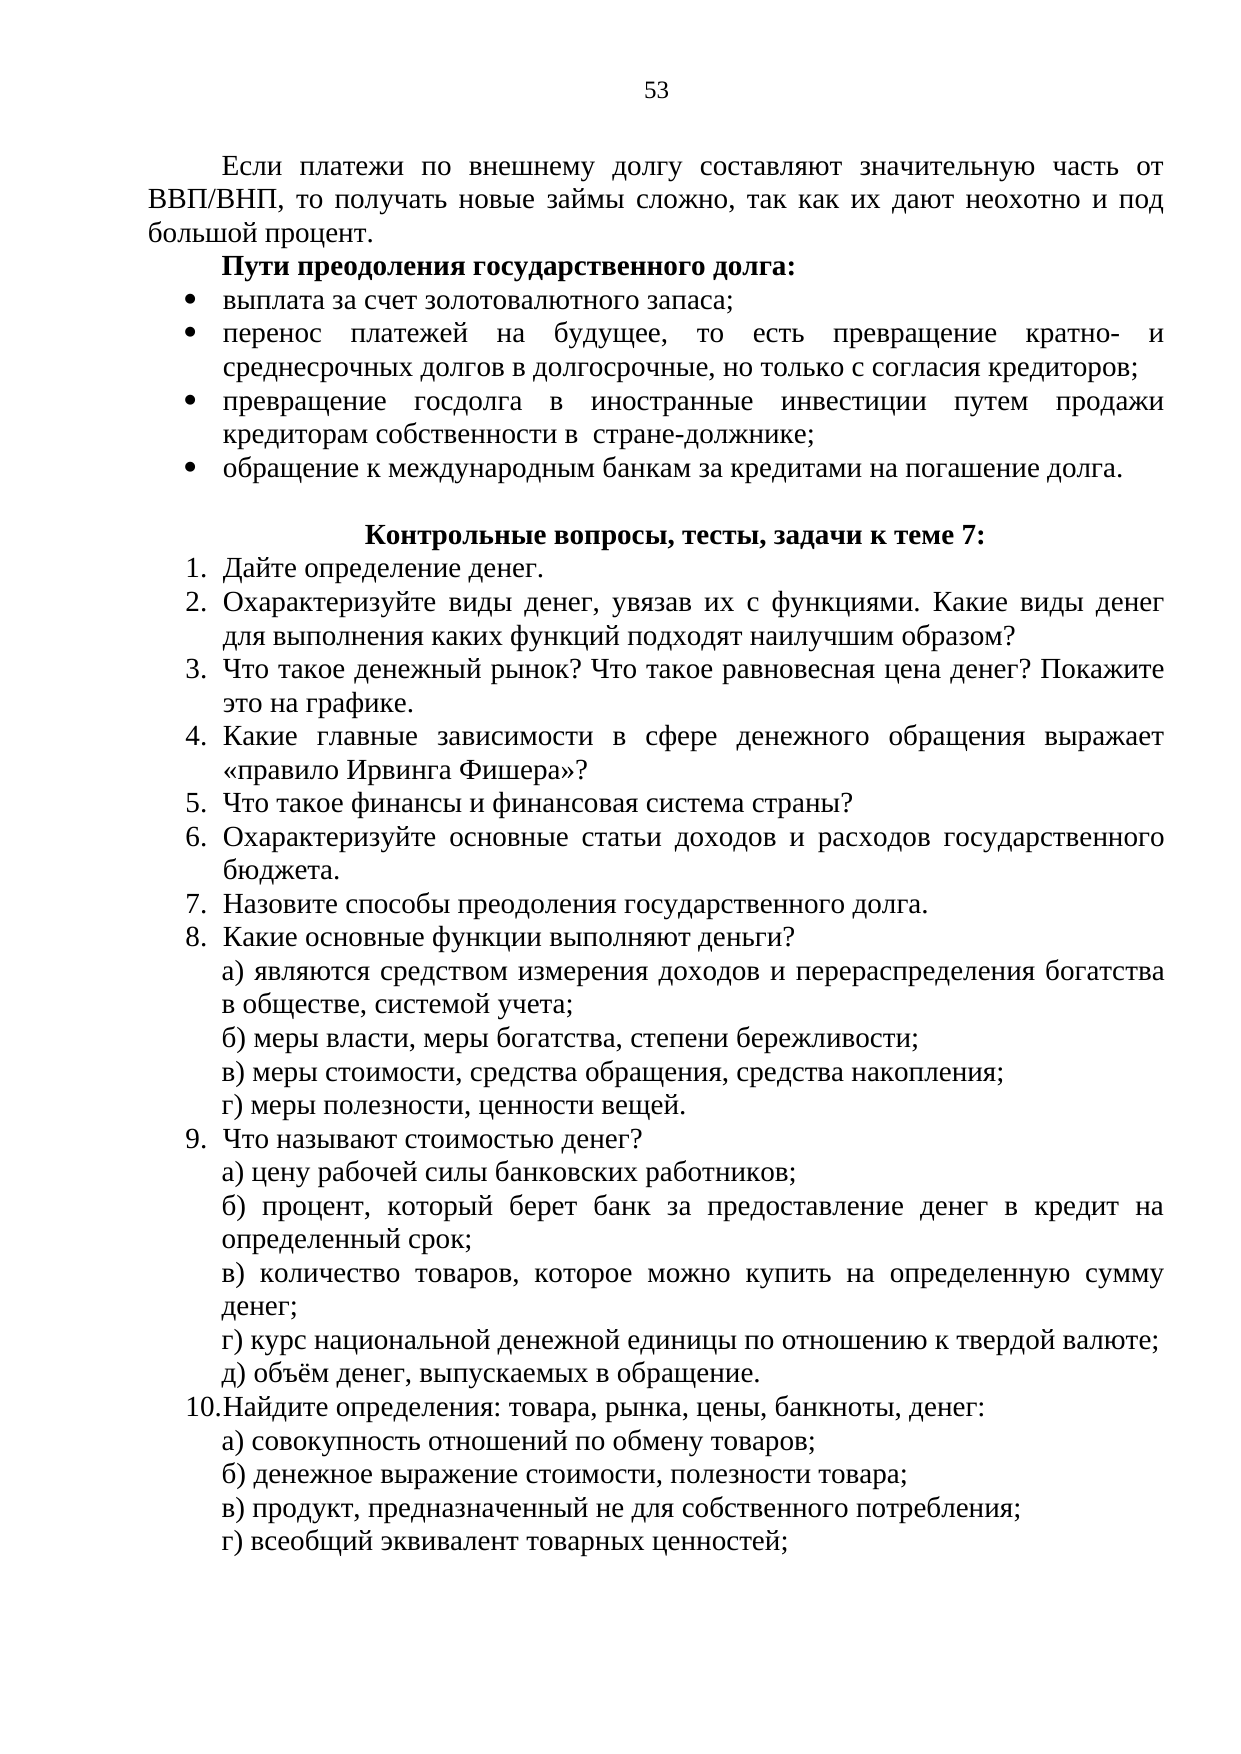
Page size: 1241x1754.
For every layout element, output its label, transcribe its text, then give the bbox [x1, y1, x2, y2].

text в) количество товаров, которое можно купить на определенную сумму денег; [221, 1255, 1165, 1322]
text Если платежи по внешнему долгу составляют значительную часть от ВВП/ВНП, то получать новые займы сложно, так как их дают неохотно и под большой процент. [148, 148, 1165, 248]
list Какие главные зависимости в сфере денежного обращения выражает «правило Ирвинга Фишера»? [185, 718, 1165, 785]
text д) объём денег, выпускаемых в обращение. [221, 1356, 1165, 1389]
list перенос платежей на будущее, то есть превращение кратно- и среднесрочных долгов в долгосрочные, но только с согласия кредиторов; [185, 316, 1165, 383]
list обращение к международным банкам за кредитами на погашение долга. [185, 450, 1165, 483]
text в) меры стоимости, средства обращения, средства накопления; [221, 1054, 1165, 1087]
text в) продукт, предназначенный не для собственного потребления; [221, 1490, 1165, 1523]
text г) курс национальной денежной единицы по отношению к твердой валюте; [221, 1322, 1165, 1356]
list выплата за счет золотовалютного запаса; [185, 282, 1165, 316]
list Охарактеризуйте виды денег, увязав их с функциями. Какие виды денег для выполнения каких функций подходят наилучшим образом? [185, 584, 1165, 651]
list Дайте определение денег. [185, 551, 1165, 584]
list превращение госдолга в иностранные инвестиции путем продажи кредиторам собственности в стране-должнике; [185, 383, 1165, 450]
list Что называют стоимостью денег? [185, 1121, 1165, 1154]
text г) меры полезности, ценности вещей. [221, 1087, 1165, 1121]
list Охарактеризуйте основные статьи доходов и расходов государственного бюджета. [185, 819, 1165, 886]
text а) являются средством измерения доходов и перераспределения богатства в обществе, системой учета; [221, 953, 1165, 1020]
text а) цену рабочей силы банковских работников; [221, 1154, 1165, 1188]
list Что такое денежный рынок? Что такое равновесная цена денег? Покажите это на графике. [185, 651, 1165, 718]
list Найдите определения: товара, рынка, цены, банкноты, денег: [185, 1389, 1165, 1423]
list Какие основные функции выполняют деньги? [185, 919, 1165, 953]
text г) всеобщий эквивалент товарных ценностей; [221, 1523, 1165, 1557]
text б) процент, который берет банк за предоставление денег в кредит на определенный срок; [221, 1188, 1165, 1255]
list Назовите способы преодоления государственного долга. [185, 886, 1165, 919]
text Контрольные вопросы, тесты, задачи к теме 7: [185, 517, 1165, 551]
text б) меры власти, меры богатства, степени бережливости; [221, 1020, 1165, 1054]
text а) совокупность отношений по обмену товаров; [221, 1423, 1165, 1456]
text б) денежное выражение стоимости, полезности товара; [221, 1456, 1165, 1490]
list Что такое финансы и финансовая система страны? [185, 785, 1165, 819]
text Пути преодоления государственного долга: [148, 248, 1165, 282]
